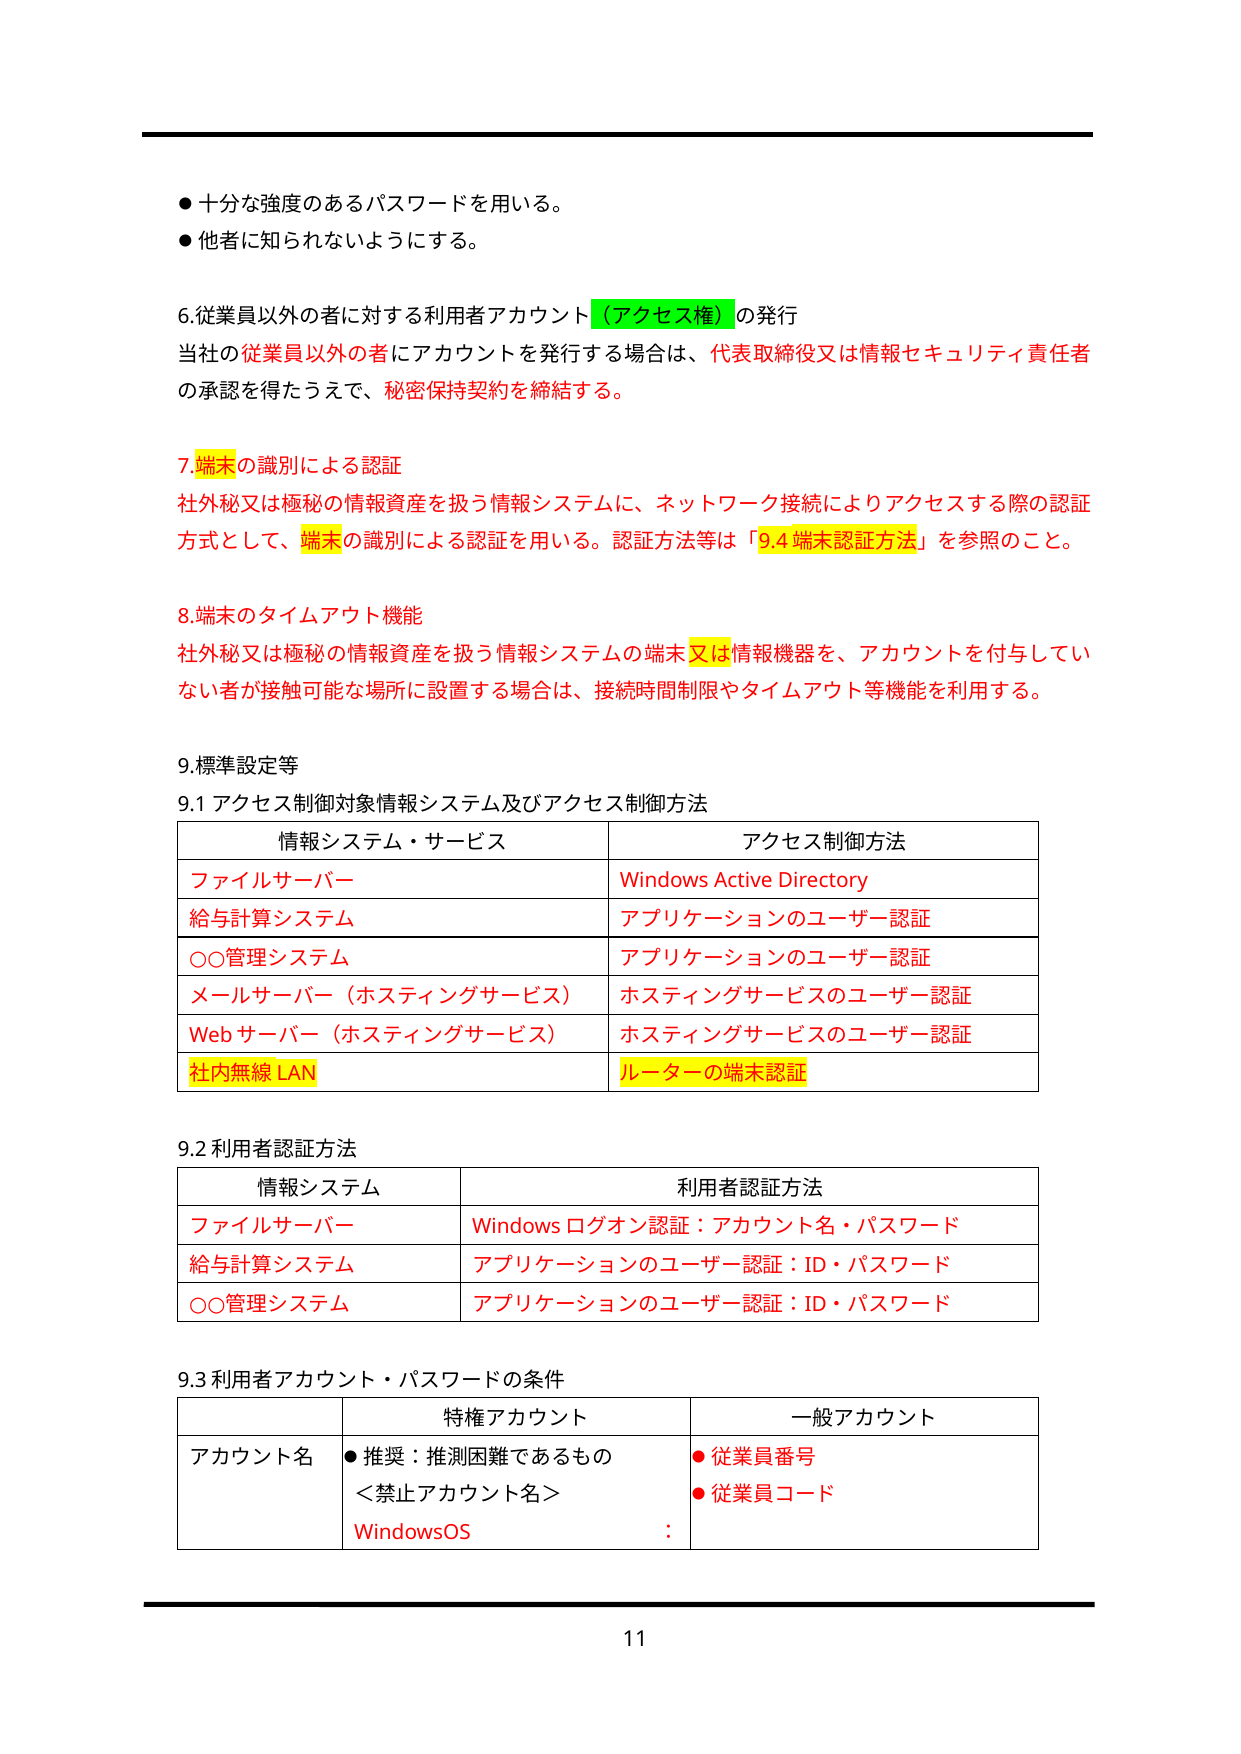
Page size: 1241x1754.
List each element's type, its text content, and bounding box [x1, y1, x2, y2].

table_header アクセス制御方法 [609, 822, 1038, 859]
text 9.3利用者アカウント・パスワードの条件 [177, 1359, 1092, 1397]
table_cell アプリケーションのユーザー認証：ID・パスワード [461, 1245, 1038, 1282]
table_cell アプリケーションのユーザー認証 [609, 938, 1038, 975]
table_cell 社内無線LAN [178, 1053, 608, 1091]
text 9.標準設定等 [177, 746, 1092, 783]
list 8.端末のタイムアウト機能 [177, 596, 1092, 633]
table_cell ○○管理システム [178, 938, 608, 975]
table_cell アプリケーションのユーザー認証：ID・パスワード [461, 1283, 1038, 1321]
table_header 情報システム [178, 1168, 460, 1205]
table_header [178, 1398, 342, 1435]
table_cell ホスティングサービスのユーザー認証 [609, 976, 1038, 1013]
table_cell 給与計算システム [178, 1245, 460, 1282]
table_cell アカウント名 [178, 1436, 342, 1549]
table_cell Windowsログオン認証：アカウント名・パスワード [461, 1206, 1038, 1244]
table_cell ルーターの端末認証 [609, 1053, 1038, 1091]
table_cell メールサーバー（ホスティングサービス） [178, 976, 608, 1013]
table_cell 従業員番号 従業員コード [691, 1436, 1038, 1549]
table_header 一般アカウント [691, 1398, 1038, 1435]
text 社外秘又は極秘の情報資産を扱う情報システムに、ネットワーク接続によりアクセスする際の認証方式として、端末の識別による認証を用いる。認証方法等は「9.4端末認証方法」を参照のこと。 [177, 483, 1092, 558]
table_cell 給与計算システム [178, 899, 608, 936]
list 十分な強度のあるパスワードを用いる。 [177, 183, 1092, 221]
table_cell Windows Active Directory [609, 860, 1038, 898]
table_cell Webサーバー（ホスティングサービス） [178, 1015, 608, 1052]
text 9.1アクセス制御対象情報システム及びアクセス制御方法 [177, 783, 1092, 821]
text 7.端末の識別による認証 [177, 446, 1092, 483]
list 社外秘又は極秘の情報資産を扱う情報システムの端末又は情報機器を、アカウントを付与していない者が接触可能な場所に設置する場合は、接続時間制限やタイムアウト等機能を利用する。 [177, 633, 1092, 708]
table_cell ファイルサーバー [178, 860, 608, 898]
table_header 特権アカウント [343, 1398, 690, 1435]
text 当社の従業員以外の者にアカウントを発行する場合は、代表取締役又は情報セキュリティ責任者の承認を得たうえで、秘密保持契約を締結する。 [177, 333, 1092, 408]
table_cell ファイルサーバー [178, 1206, 460, 1244]
table_header 利用者認証方法 [461, 1168, 1038, 1205]
text 9.2利用者認証方法 [177, 1129, 1092, 1167]
table_header 情報システム・サービス [178, 822, 608, 859]
text 6.従業員以外の者に対する利用者アカウント（アクセス権）の発行 [177, 296, 1092, 333]
list 他者に知られないようにする。 [177, 221, 1092, 258]
table_cell ○○管理システム [178, 1283, 460, 1321]
table_cell ホスティングサービスのユーザー認証 [609, 1015, 1038, 1052]
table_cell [343, 1436, 690, 1549]
table_cell アプリケーションのユーザー認証 [609, 899, 1038, 936]
